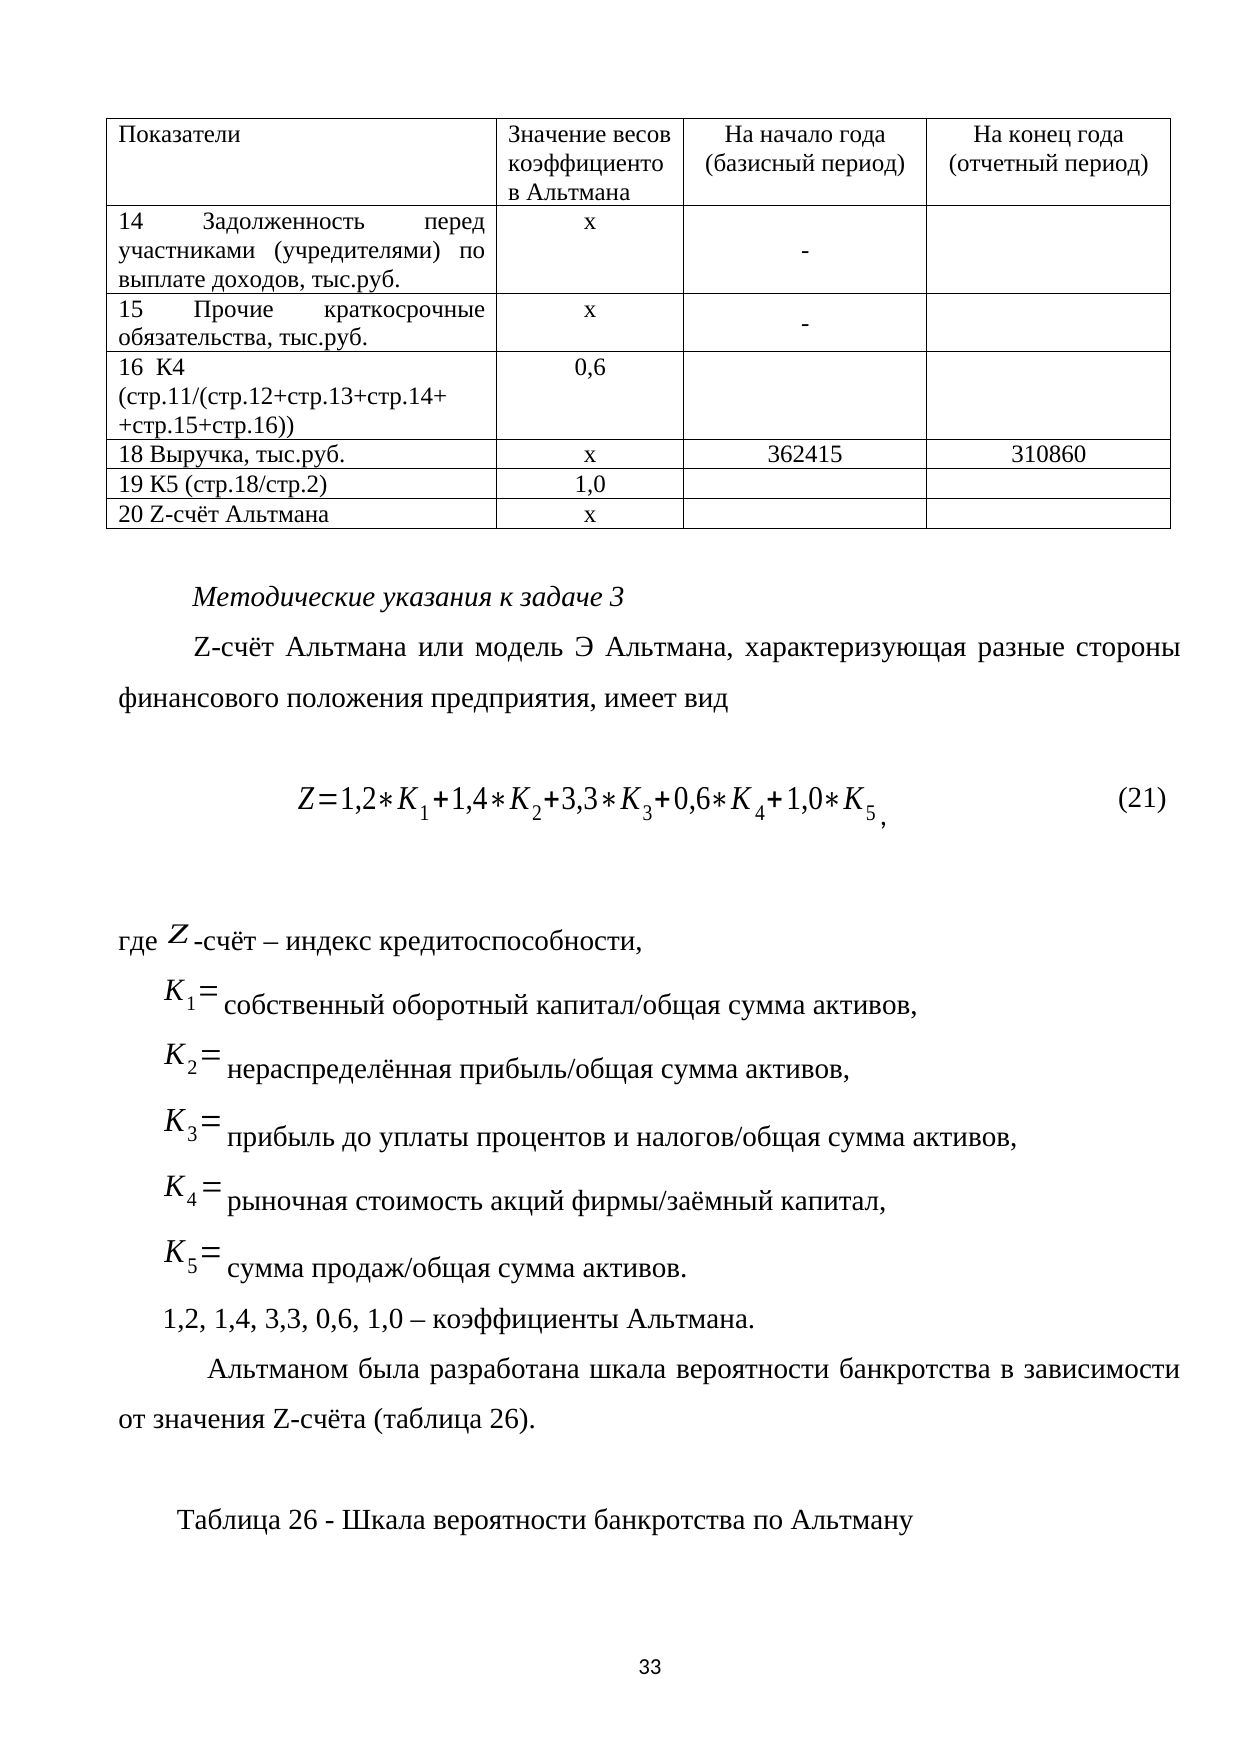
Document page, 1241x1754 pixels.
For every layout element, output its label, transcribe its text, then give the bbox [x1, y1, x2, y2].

table_cell 0,6 [497, 352, 683, 438]
table_cell [684, 499, 926, 528]
text Методические указания к задаче 3 [118, 579, 1181, 613]
table_cell 14 Задолженность перед участниками (учредителями) по выплате доходов, тыс.руб. [107, 206, 496, 293]
table_header , [107, 781, 1076, 857]
table_cell [927, 206, 1170, 293]
text сумма продаж/общая сумма активов. [118, 1233, 1181, 1284]
table_cell х [497, 440, 683, 468]
table_cell 20 Z-счёт Альтмана [107, 499, 496, 528]
table_header На начало года (базисный период) [684, 119, 926, 205]
text Z-счёт Альтмана или модель Э Альтмана, характеризующая разные стороны финансового положения предприятия, имеет вид [118, 629, 1181, 713]
text Таблица 26 - Шкала вероятности банкротства по Альтману [118, 1502, 1181, 1536]
table_cell х [497, 294, 683, 351]
table_cell 16 К4 (стр.11/(стр.12+стр.13+стр.14+ +стр.15+стр.16)) [107, 352, 496, 438]
text Альтманом была разработана шкала вероятности банкротства в зависимости от значения Z-счёта (таблица 26). [118, 1351, 1181, 1435]
table_header Значение весов коэффициентов Альтмана [497, 119, 683, 205]
table_cell [684, 352, 926, 438]
table_cell 1,0 [497, 469, 683, 498]
text где -счёт – индекс кредитоспособности, [118, 919, 1181, 956]
table_cell 18 Выручка, тыс.руб. [107, 440, 496, 468]
table_header На конец года (отчетный период) [927, 119, 1170, 205]
table_cell [684, 469, 926, 498]
table_cell - [684, 206, 926, 293]
table_cell [927, 499, 1170, 528]
text собственный оборотный капитал/общая сумма активов, [118, 973, 1181, 1021]
table_cell 15 Прочие краткосрочные обязательства, тыс.руб. [107, 294, 496, 351]
table_cell х [497, 499, 683, 528]
table_cell 362415 [684, 440, 926, 468]
text нераспределённая прибыль/общая сумма активов, [118, 1037, 1181, 1085]
table_cell - [684, 294, 926, 351]
text прибыль до уплаты процентов и налогов/общая сумма активов, [118, 1102, 1181, 1152]
table_header Показатели [107, 119, 496, 205]
table_cell [927, 352, 1170, 438]
text 1,2, 1,4, 3,3, 0,6, 1,0 – коэффициенты Альтмана. [118, 1301, 1181, 1334]
table_cell х [497, 206, 683, 293]
table_cell 19 К5 (стр.18/стр.2) [107, 469, 496, 498]
table_cell 310860 [927, 440, 1170, 468]
text рыночная стоимость акций фирмы/заёмный капитал, [118, 1169, 1181, 1217]
table_cell [927, 469, 1170, 498]
table_header (21) [1076, 781, 1178, 857]
table_cell [927, 294, 1170, 351]
